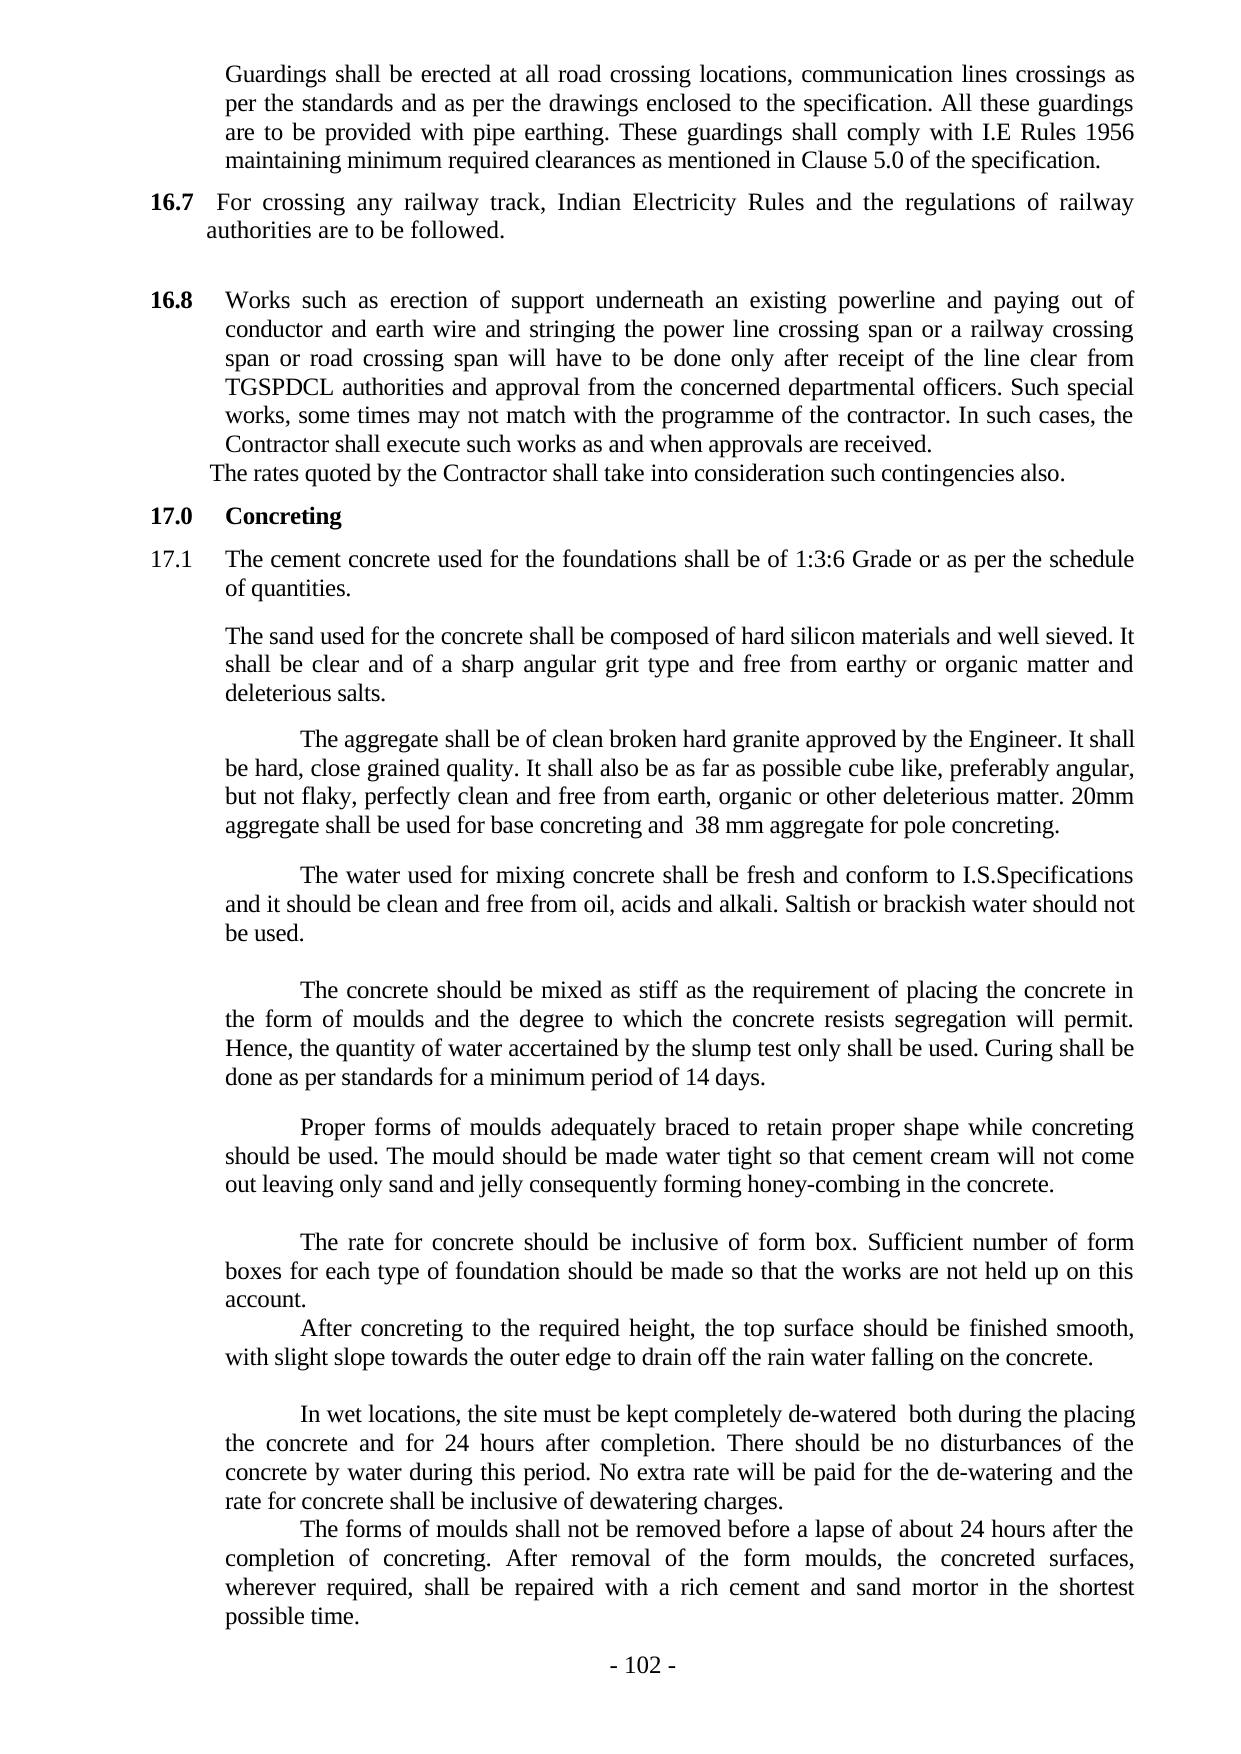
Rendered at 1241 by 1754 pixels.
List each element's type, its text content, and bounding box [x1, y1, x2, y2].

text 17.0 Concreting [150, 501, 1135, 530]
list Proper forms of moulds adequately braced to retain proper shape while concreting should be used. The mould should be made water tight so that cement cream will not come out leaving only sand and jelly consequently forming honey-combing in the concrete. [150, 1112, 1135, 1198]
list The rate for concrete should be inclusive of form box. Sufficient number of form boxes for each type of foundation should be made so that the works are not held up on this account. [150, 1227, 1135, 1313]
list The aggregate shall be of clean broken hard granite approved by the Engineer. It shall be hard, close grained quality. It shall also be as far as possible cube like, preferably angular, but not flaky, perfectly clean and free from earth, organic or other deleterious matter. 20mm aggregate shall be used for base concreting and 38 mm aggregate for pole concreting. [150, 724, 1135, 839]
list The concrete should be mixed as stiff as the requirement of placing the concrete in the form of moulds and the degree to which the concrete resists segregation will permit. Hence, the quantity of water accertained by the slump test only shall be used. Curing shall be done as per standards for a minimum period of 14 days. [150, 975, 1135, 1090]
text 17.1 The cement concrete used for the foundations shall be of 1:3:6 Grade or as per the schedule of quantities. [150, 544, 1135, 602]
text Guardings shall be erected at all road crossing locations, communication lines crossings as per the standards and as per the drawings enclosed to the specification. All these guardings are to be provided with pipe earthing. These guardings shall comply with I.E Rules 1956 maintaining minimum required clearances as mentioned in Clause 5.0 of the specification. [225, 59, 1135, 174]
list The water used for mixing concrete shall be fresh and conform to I.S.Specifications and it should be clean and free from oil, acids and alkali. Saltish or brackish water should not be used. [150, 860, 1135, 947]
list In wet locations, the site must be kept completely de-watered both during the placing the concrete and for 24 hours after completion. There should be no disturbances of the concrete by water during this period. No extra rate will be paid for the de-watering and the rate for concrete shall be inclusive of dewatering charges. [150, 1399, 1135, 1514]
list After concreting to the required height, the top surface should be finished smooth, with slight slope towards the outer edge to drain off the rain water falling on the concrete. [150, 1313, 1135, 1371]
text 16.8 Works such as erection of support underneath an existing powerline and paying out of conductor and earth wire and stringing the power line crossing span or a railway crossing span or road crossing span will have to be done only after receipt of the line clear from TGSPDCL authorities and approval from the concerned departmental officers. Such special works, some times may not match with the programme of the contractor. In such cases, the Contractor shall execute such works as and when approvals are received. [150, 285, 1135, 458]
text The rates quoted by the Contractor shall take into consideration such contingencies also. [150, 458, 1135, 487]
list The forms of moulds shall not be removed before a lapse of about 24 hours after the completion of concreting. After removal of the form moulds, the concreted surfaces, wherever required, shall be repaired with a rich cement and sand mortor in the shortest possible time. [150, 1514, 1135, 1629]
list The sand used for the concrete shall be composed of hard silicon materials and well sieved. It shall be clear and of a sharp angular grit type and free from earthy or organic matter and deleterious salts. [150, 621, 1135, 707]
text 16.7 For crossing any railway track, Indian Electricity Rules and the regulations of railway authorities are to be followed. [150, 187, 1135, 244]
